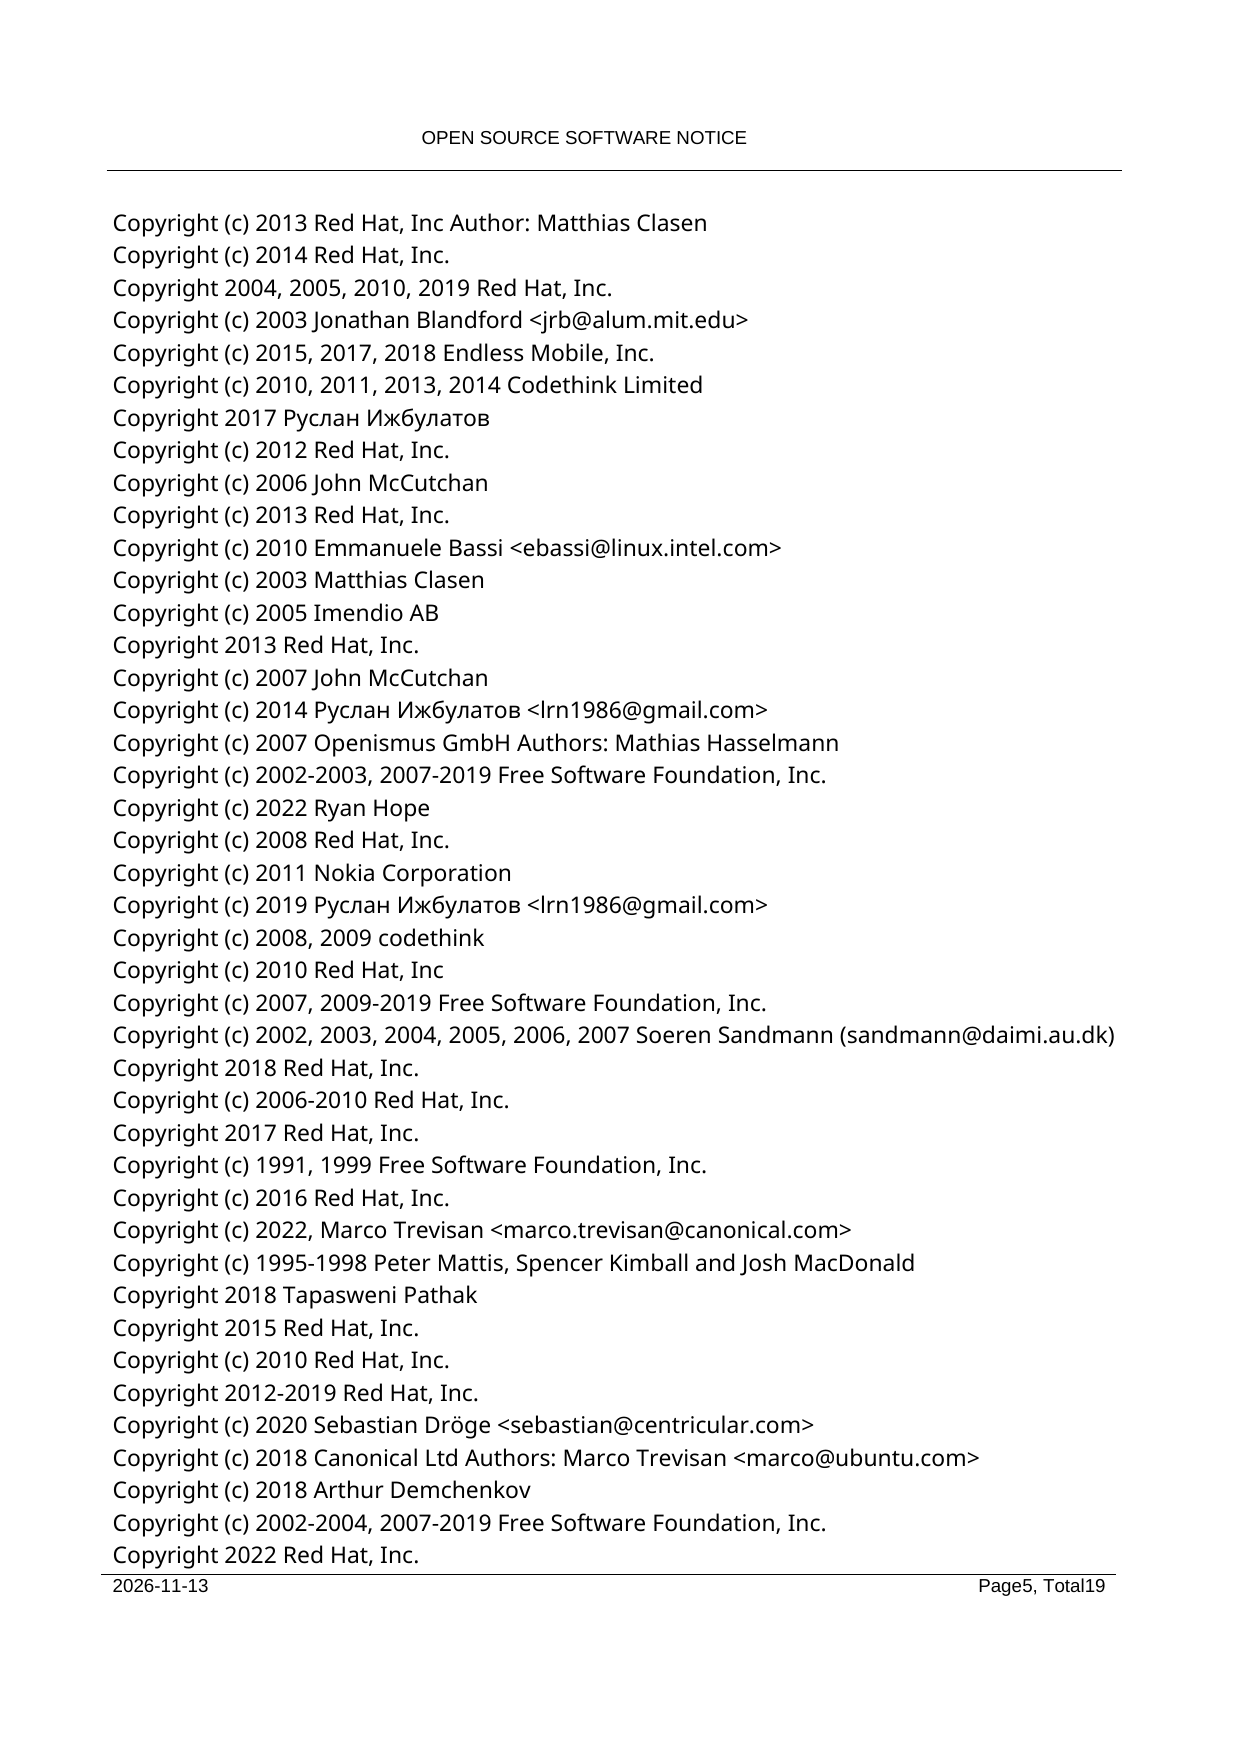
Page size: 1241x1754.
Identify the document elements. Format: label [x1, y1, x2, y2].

text [112, 206, 1128, 1571]
